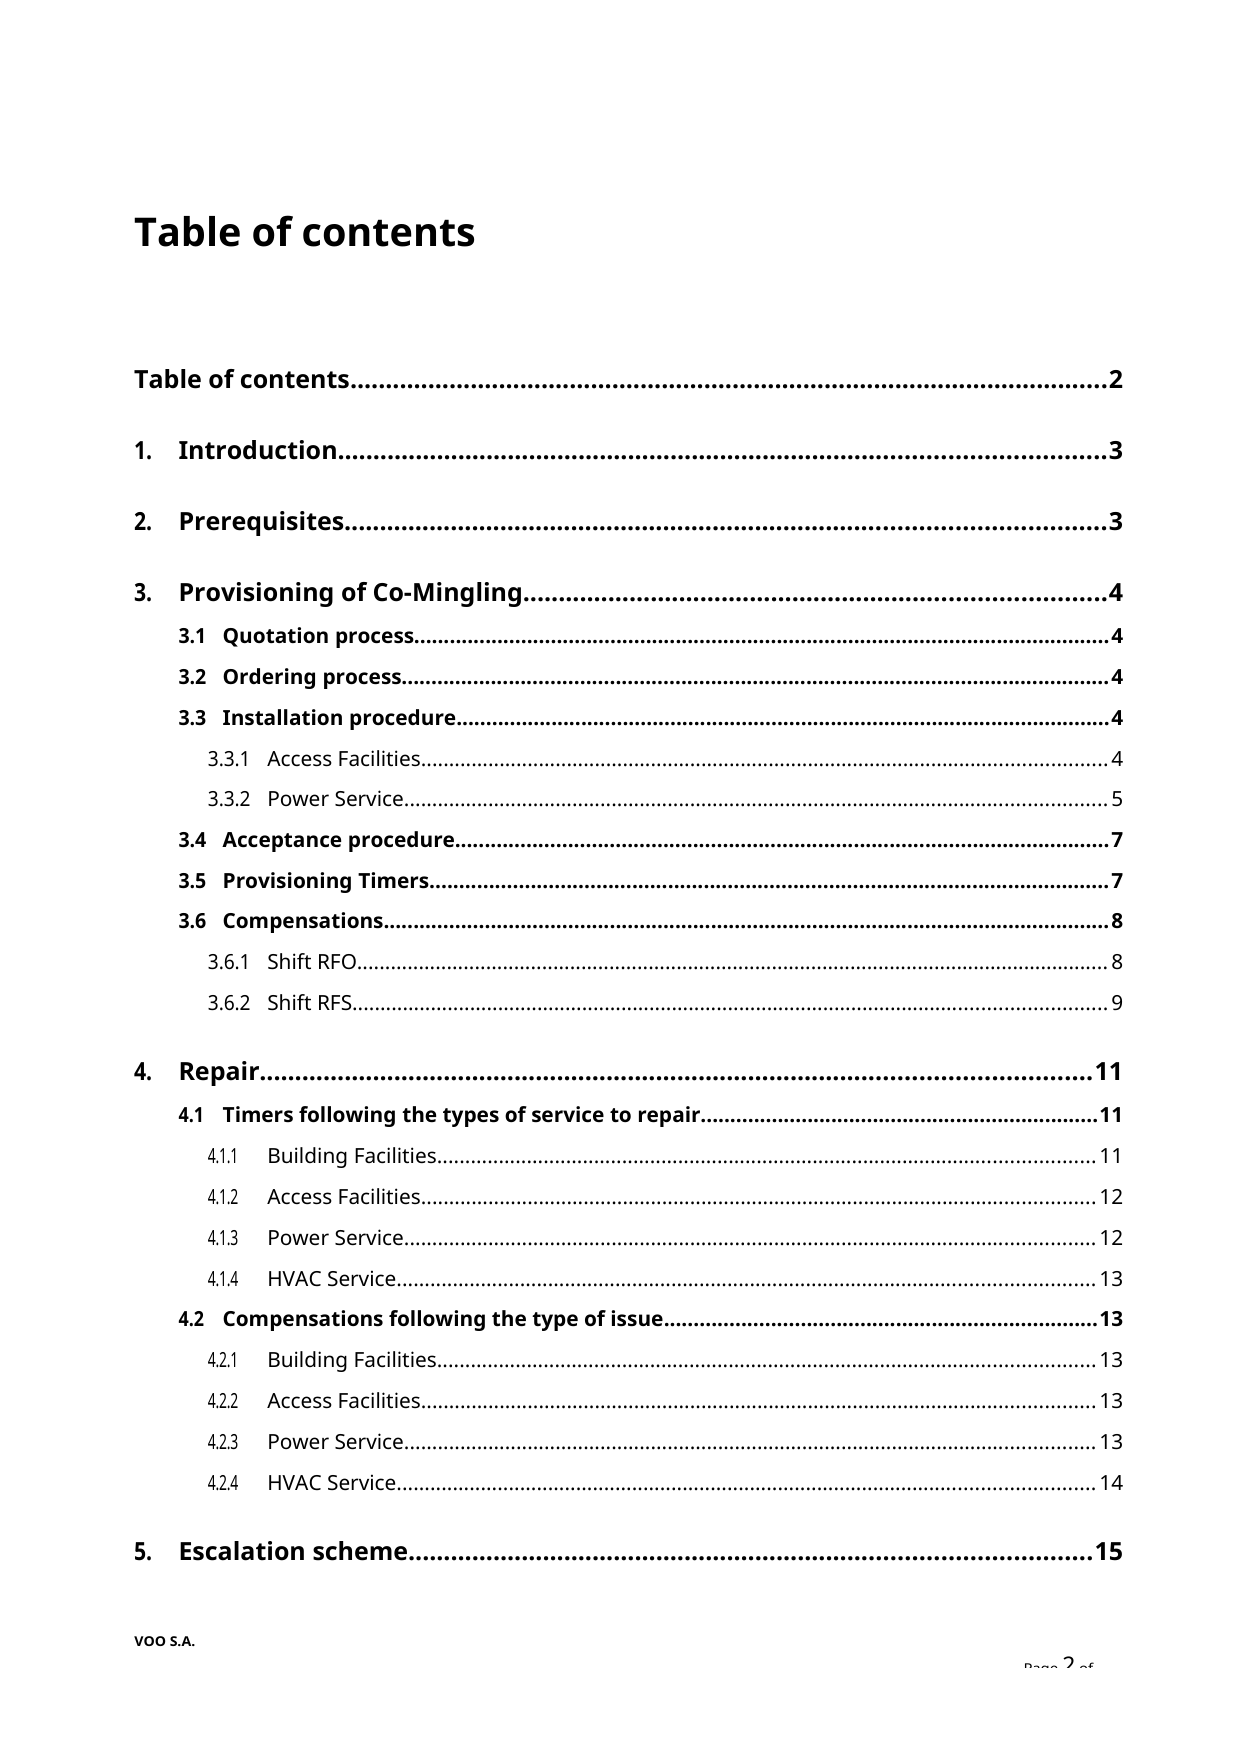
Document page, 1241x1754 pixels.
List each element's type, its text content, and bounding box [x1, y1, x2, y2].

subtitle Table of contents [134, 204, 1123, 258]
